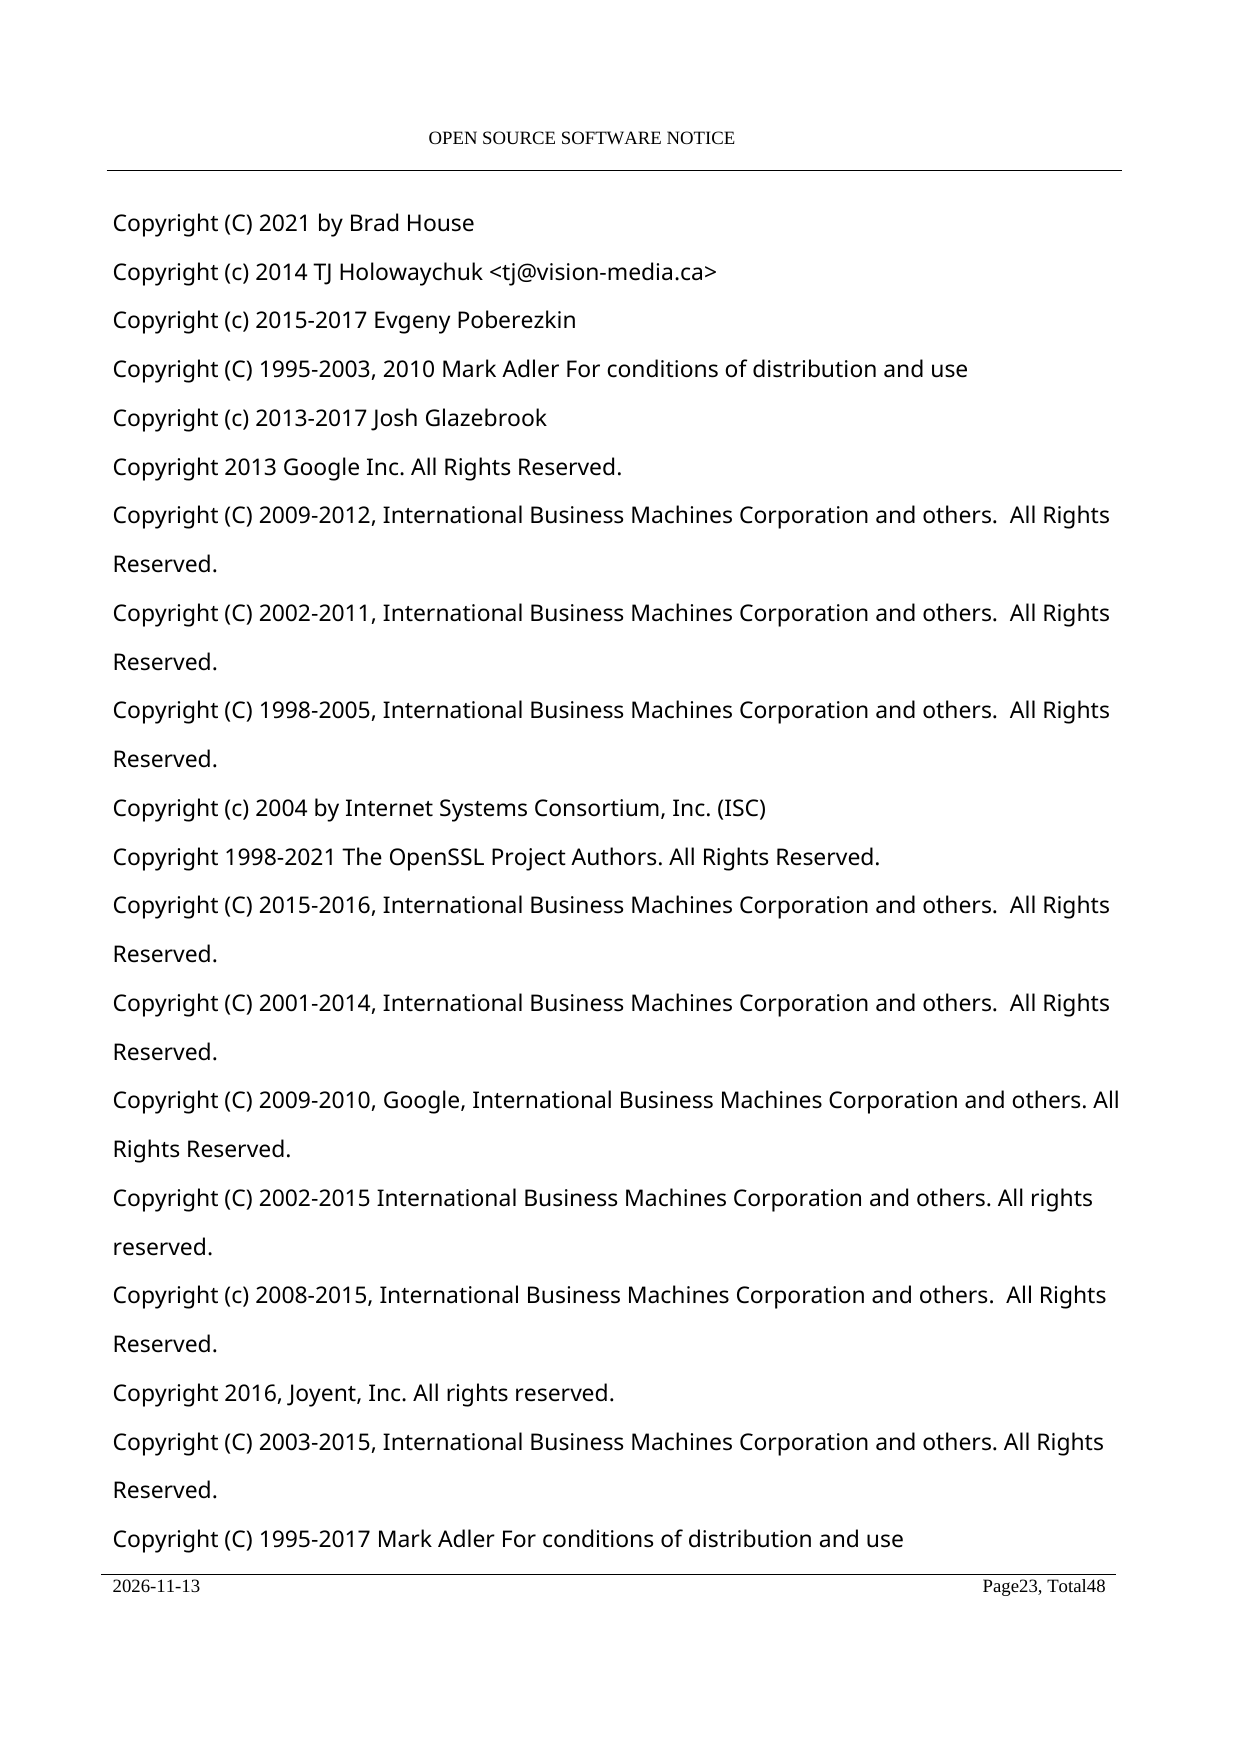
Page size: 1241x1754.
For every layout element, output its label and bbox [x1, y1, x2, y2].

text [112, 206, 1128, 1555]
